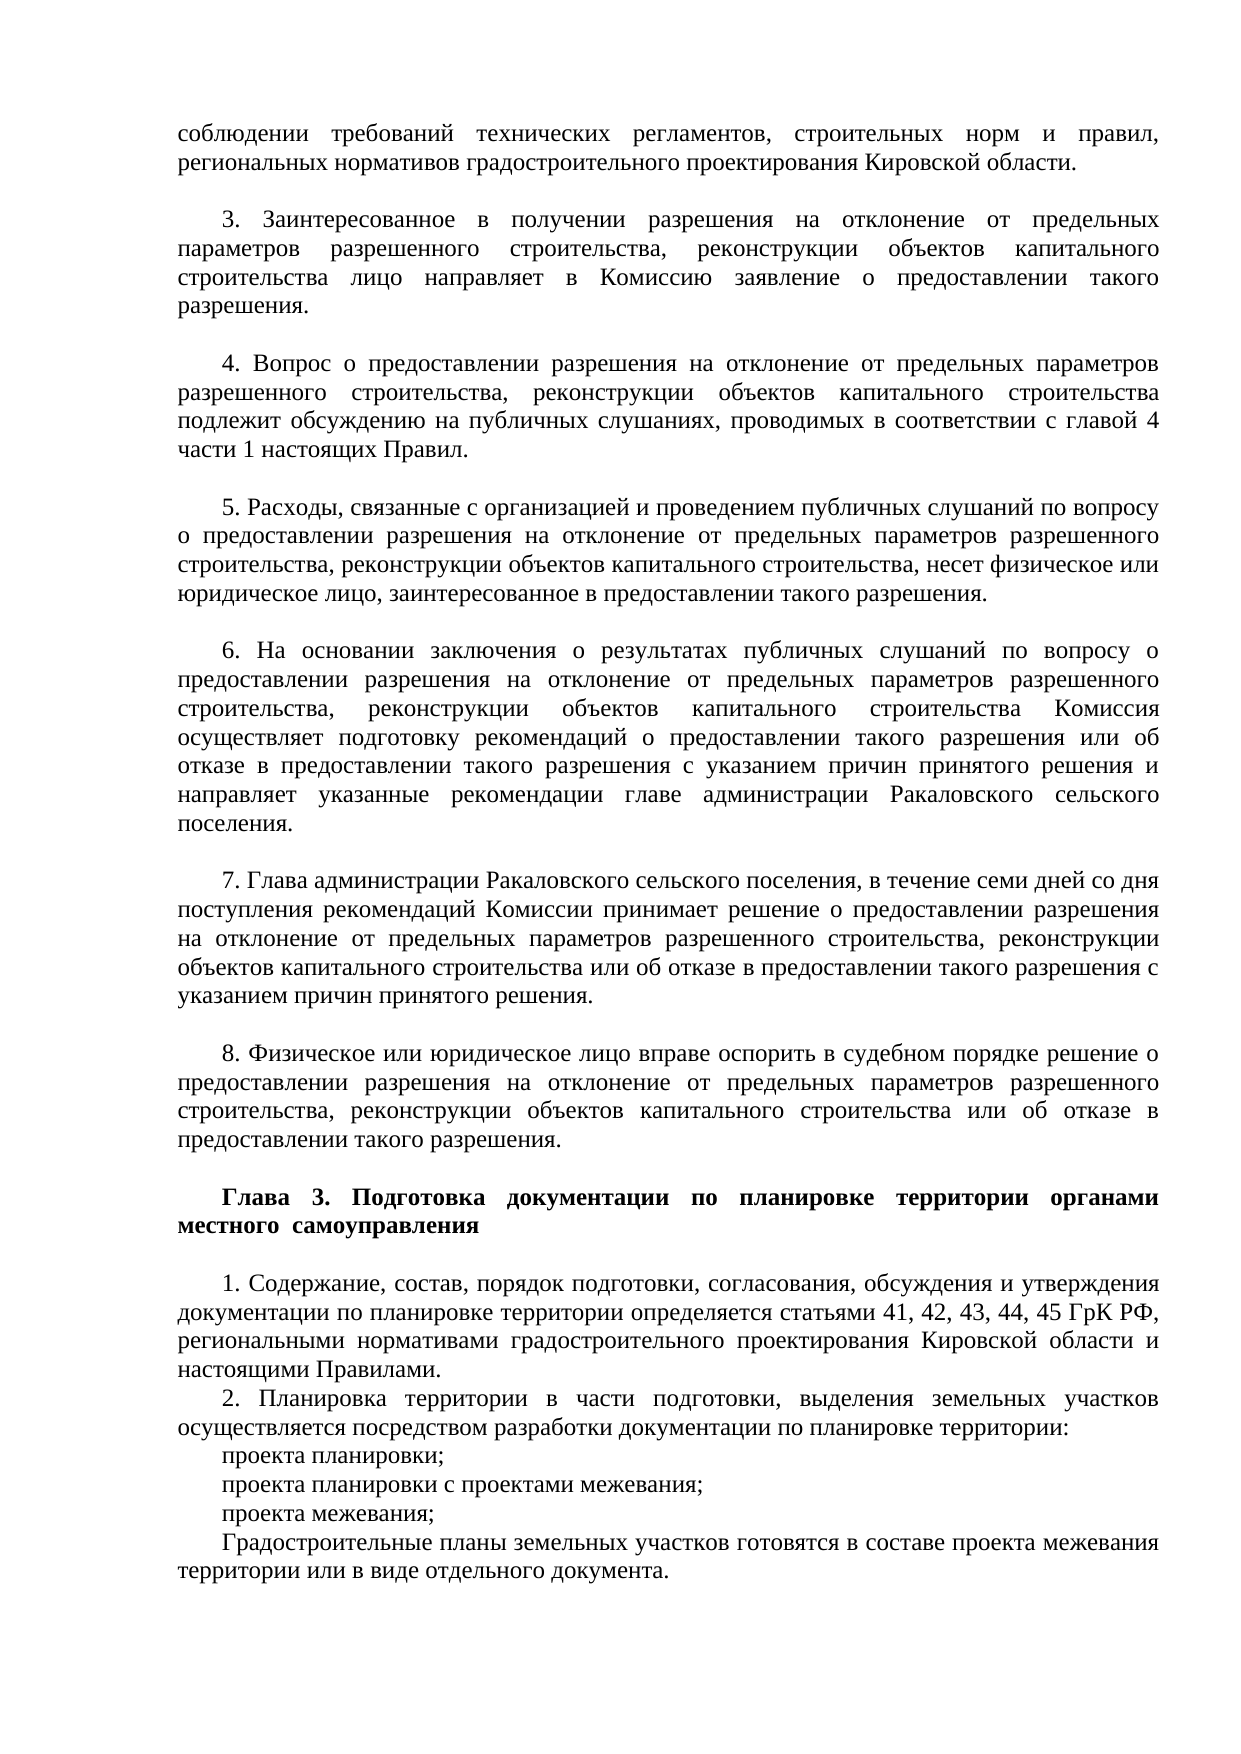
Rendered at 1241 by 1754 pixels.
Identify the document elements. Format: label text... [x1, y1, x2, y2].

text 5. Расходы, связанные с организацией и проведением публичных слушаний по вопросу о предоставлении разрешения на отклонение от предельных параметров разрешенного строительства, реконструкции объектов капитального строительства, несет физическое или юридическое лицо, заинтересованное в предоставлении такого разрешения. [177, 492, 1160, 607]
text 1. Содержание, состав, порядок подготовки, согласования, обсуждения и утверждения документации по планировке территории определяется статьями 41, 42, 43, 44, 45 ГрК РФ, региональными нормативами градостроительного проектирования Кировской области и настоящими Правилами. [177, 1268, 1160, 1383]
text Градостроительные планы земельных участков готовятся в составе проекта межевания территории или в виде отдельного документа. [177, 1527, 1160, 1584]
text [177, 118, 1160, 176]
text 7. Глава администрации Ракаловского сельского поселения, в течение семи дней со дня поступления рекомендаций Комиссии принимает решение о предоставлении разрешения на отклонение от предельных параметров разрешенного строительства, реконструкции объектов капитального строительства или об отказе в предоставлении такого разрешения с указанием причин принятого решения. [177, 866, 1160, 1009]
text 6. На основании заключения о результатах публичных слушаний по вопросу о предоставлении разрешения на отклонение от предельных параметров разрешенного строительства, реконструкции объектов капитального строительства Комиссия осуществляет подготовку рекомендаций о предоставлении такого разрешения или об отказе в предоставлении такого разрешения с указанием причин принятого решения и направляет указанные рекомендации главе администрации Ракаловского сельского поселения. [177, 636, 1160, 837]
text 2. Планировка территории в части подготовки, выделения земельных участков осуществляется посредством разработки документации по планировке территории: [177, 1383, 1160, 1441]
subtitle Глава 3. Подготовка документации по планировке территории органами местного самоуправления [177, 1182, 1160, 1239]
text проекта планировки; [177, 1441, 1160, 1469]
text 8. Физическое или юридическое лицо вправе оспорить в судебном порядке решение о предоставлении разрешения на отклонение от предельных параметров разрешенного строительства, реконструкции объектов капитального строительства или об отказе в предоставлении такого разрешения. [177, 1038, 1160, 1153]
text 3. Заинтересованное в получении разрешения на отклонение от предельных параметров разрешенного строительства, реконструкции объектов капитального строительства лицо направляет в Комиссию заявление о предоставлении такого разрешения. [177, 204, 1160, 319]
text проекта межевания; [177, 1498, 1160, 1527]
text 4. Вопрос о предоставлении разрешения на отклонение от предельных параметров разрешенного строительства, реконструкции объектов капитального строительства подлежит обсуждению на публичных слушаниях, проводимых в соответствии с главой 4 части 1 настоящих Правил. [177, 348, 1160, 463]
text проекта планировки с проектами межевания; [177, 1469, 1160, 1498]
